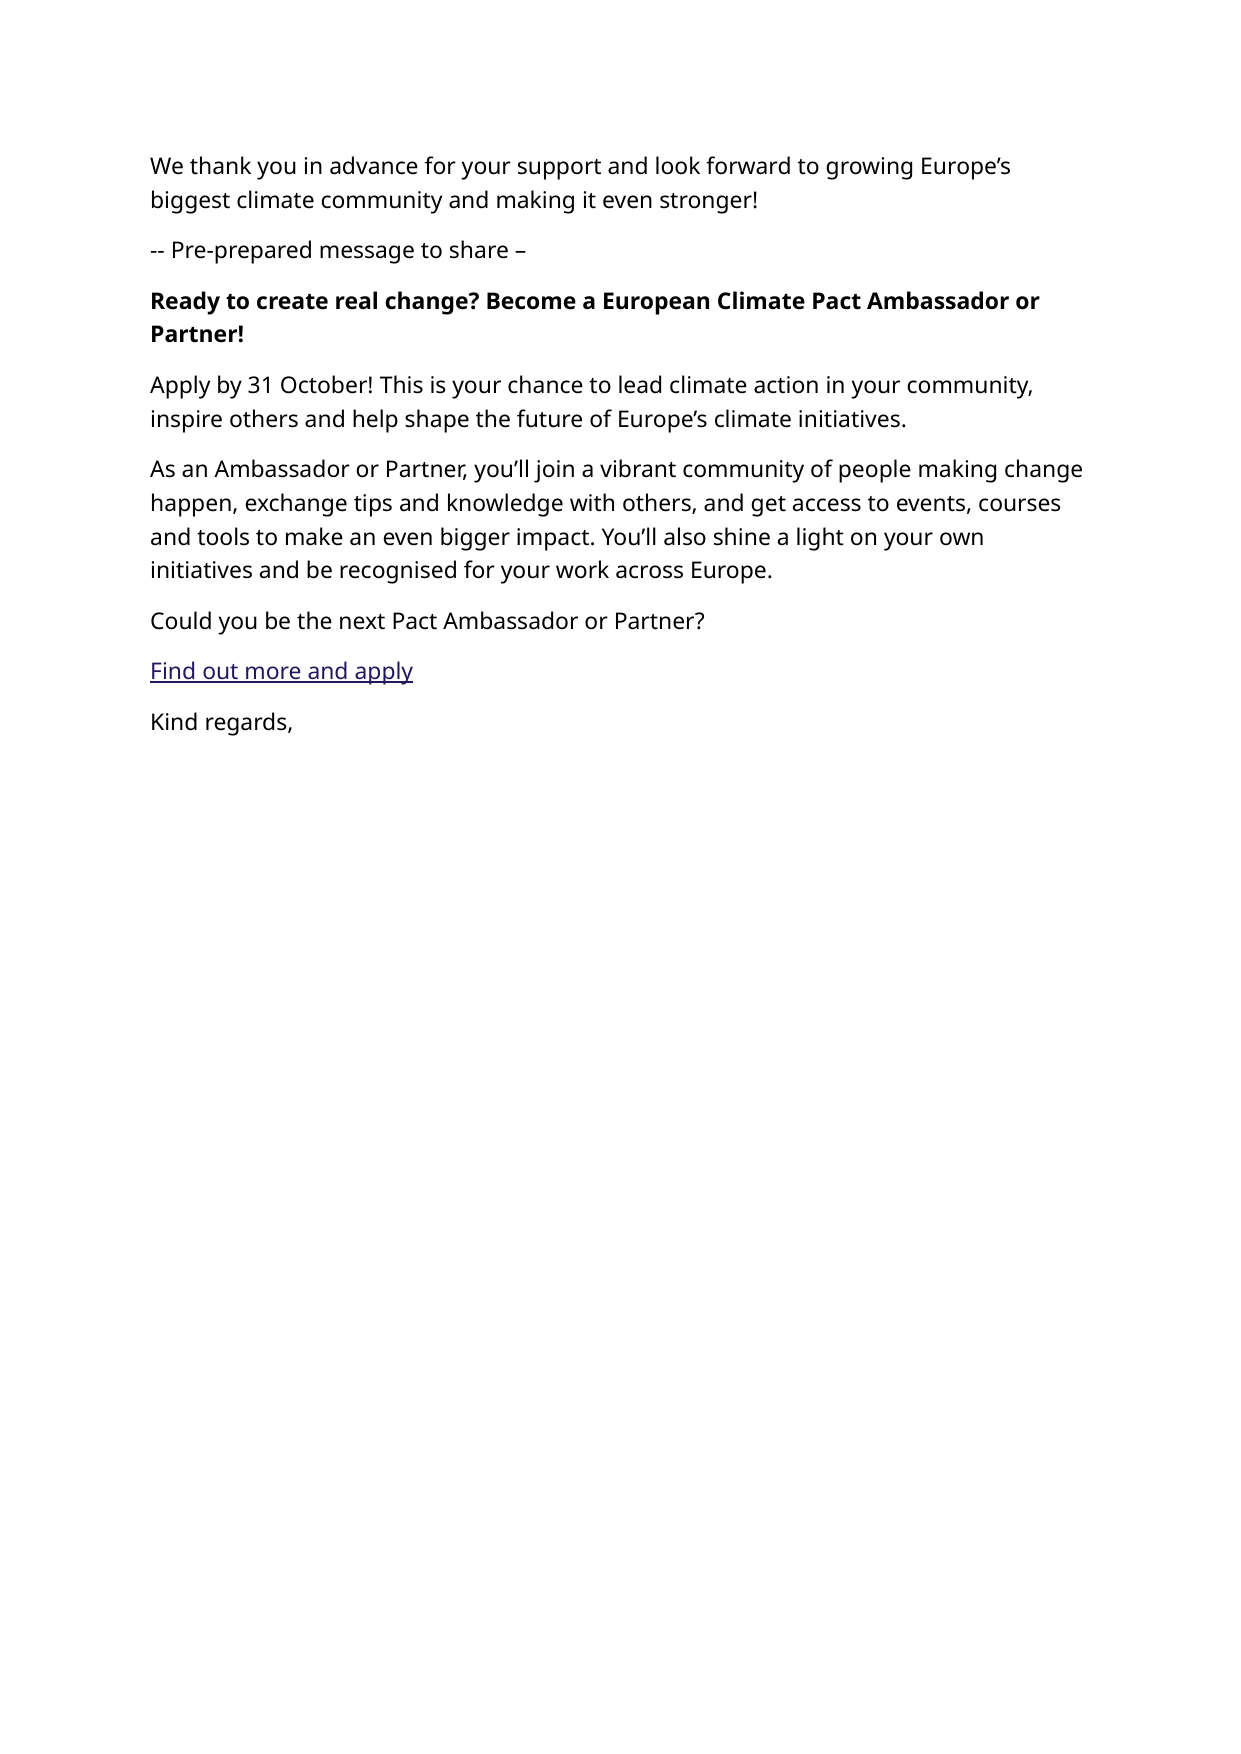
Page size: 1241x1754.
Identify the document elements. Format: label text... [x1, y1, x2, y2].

text Find out more and apply [150, 655, 1093, 686]
text Could you be the next Pact Ambassador or Partner? [150, 604, 1093, 636]
text Kind regards, [150, 705, 1093, 770]
text Apply by 31 October! This is your chance to lead climate action in your community, inspire others and help shape the future of Europe’s climate initiatives. [150, 369, 1093, 434]
text Ready to create real change? Become a European Climate Pact Ambassador or Partner! [150, 284, 1093, 349]
text As an Ambassador or Partner, you’ll join a vibrant community of people making change happen, exchange tips and knowledge with others, and get access to events, courses and tools to make an even bigger impact. You’ll also shine a light on your own initiatives and be recognised for your work across Europe. [150, 453, 1093, 585]
text We thank you in advance for your support and look forward to growing Europe’s biggest climate community and making it even stronger! [150, 150, 1093, 215]
text -- Pre-prepared message to share – [150, 234, 1093, 265]
